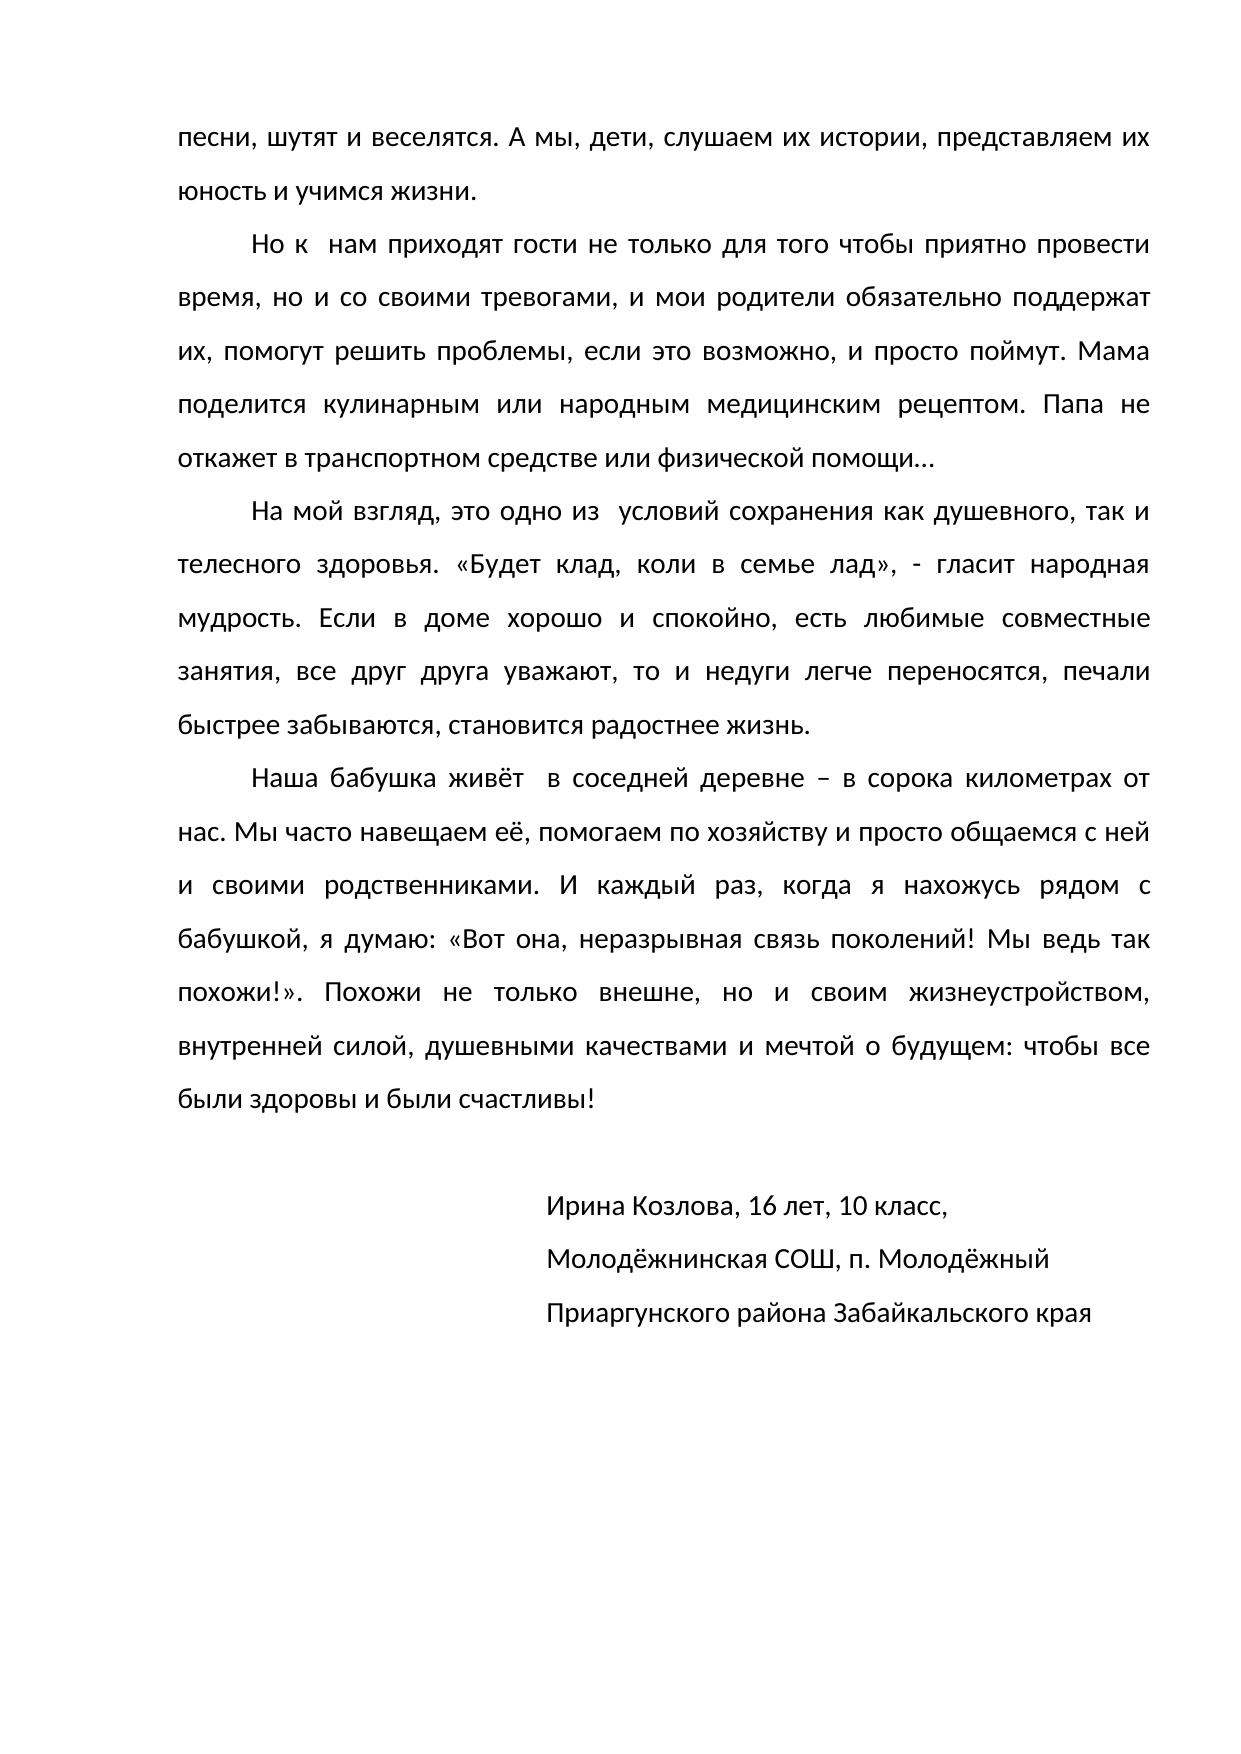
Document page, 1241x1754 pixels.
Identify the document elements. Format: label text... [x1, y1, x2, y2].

text Но к нам приходят гости не только для того чтобы приятно провести время, но и со своими тревогами, и мои родители обязательно поддержат их, помогут решить проблемы, если это возможно, и просто поймут. Мама поделится кулинарным или народным медицинским рецептом. Папа не откажет в транспортном средстве или физической помощи… [177, 225, 1152, 474]
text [177, 118, 1152, 207]
text Наша бабушка живёт в соседней деревне – в сорока километрах от нас. Мы часто навещаем её, помогаем по хозяйству и просто общаемся с ней и своими родственниками. И каждый раз, когда я нахожусь рядом с бабушкой, я думаю: «Вот она, неразрывная связь поколений! Мы ведь так похожи!». Похожи не только внешне, но и своим жизнеустройством, внутренней силой, душевными качествами и мечтой о будущем: чтобы все были здоровы и были счастливы! [177, 759, 1152, 1116]
text Молодёжнинская СОШ, п. Молодёжный [177, 1240, 1152, 1276]
text Приаргунского района Забайкальского края [177, 1294, 1152, 1329]
text Ирина Козлова, 16 лет, 10 класс, [177, 1187, 1152, 1222]
text На мой взгляд, это одно из условий сохранения как душевного, так и телесного здоровья. «Будет клад, коли в семье лад», - гласит народная мудрость. Если в доме хорошо и спокойно, есть любимые совместные занятия, все друг друга уважают, то и недуги легче переносятся, печали быстрее забываются, становится радостнее жизнь. [177, 492, 1152, 742]
